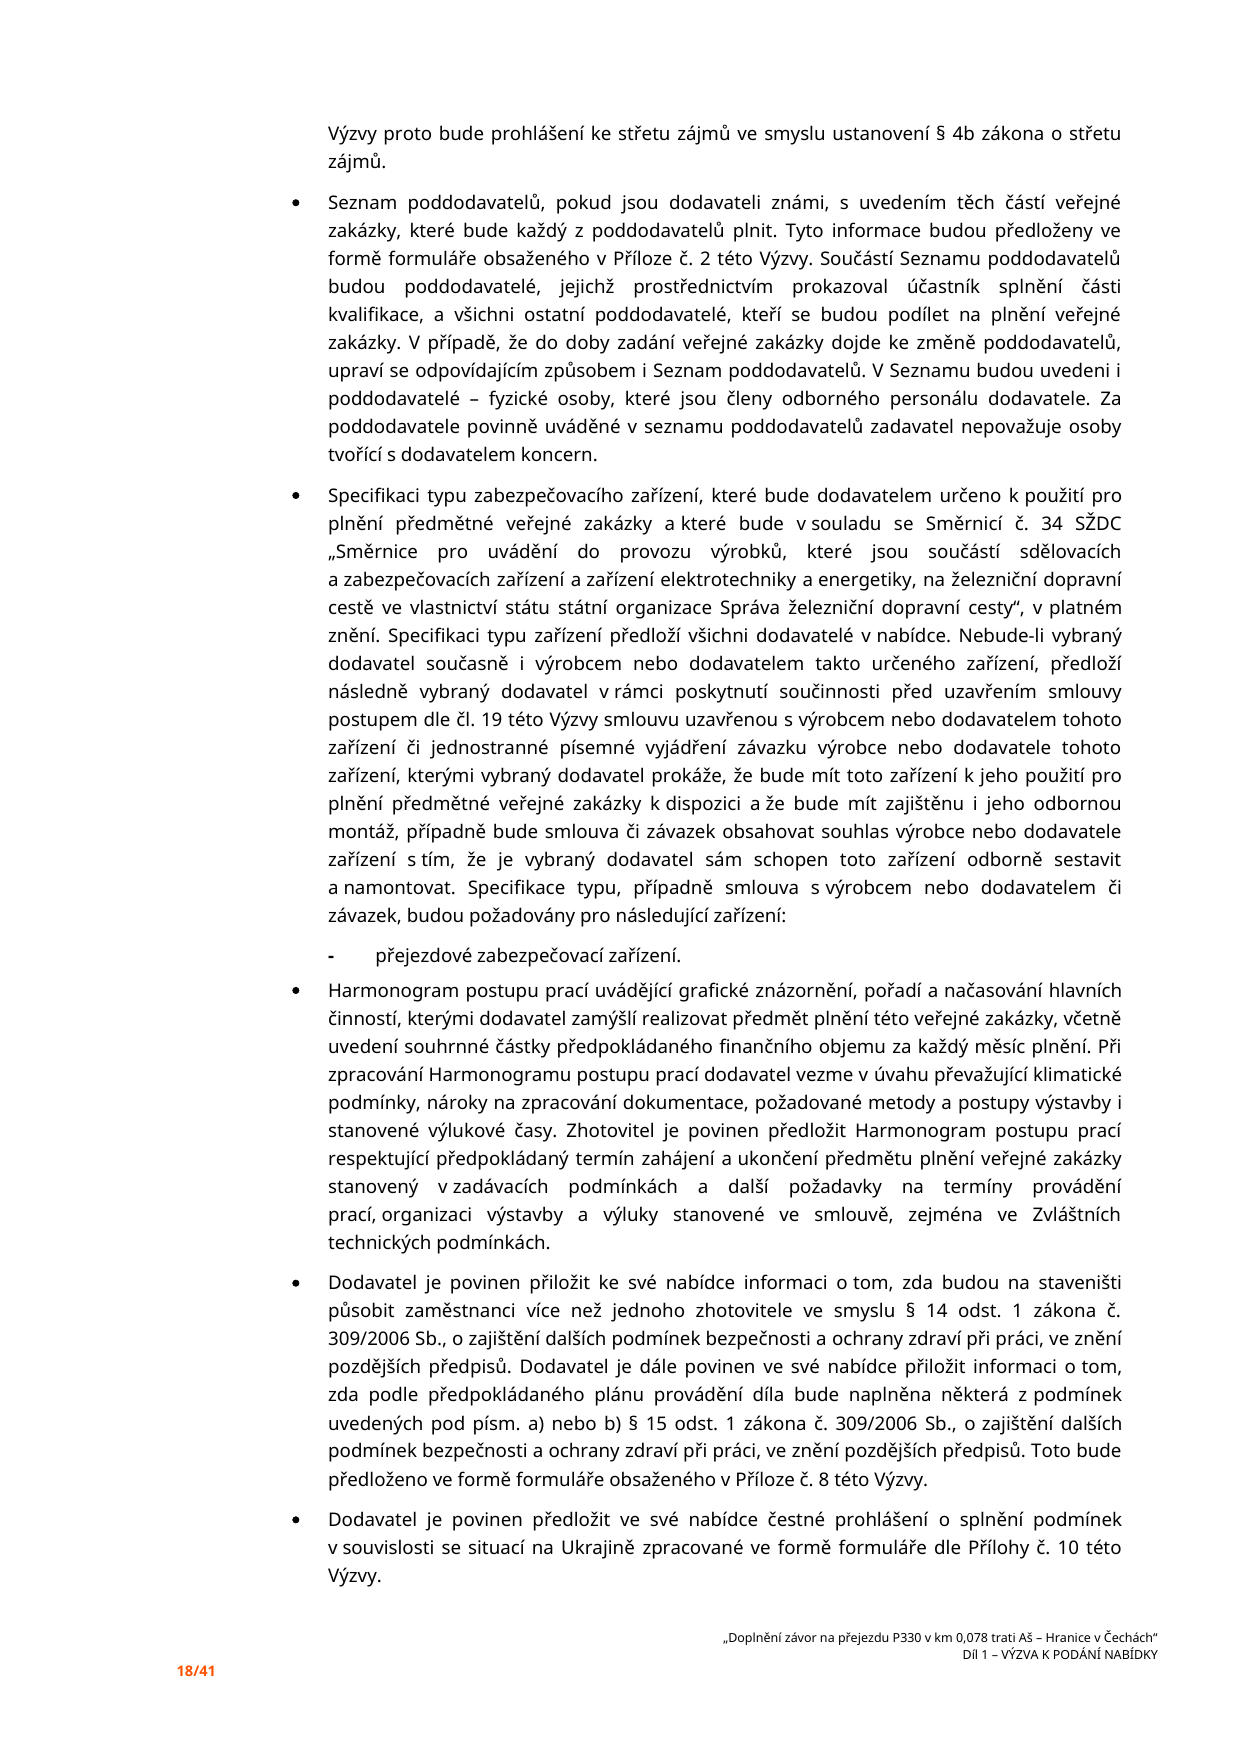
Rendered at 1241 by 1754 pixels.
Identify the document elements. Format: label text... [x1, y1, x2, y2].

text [292, 121, 1122, 174]
text Dodavatel je povinen předložit ve své nabídce čestné prohlášení o splnění podmínek v souvislosti se situací na Ukrajině zpracované ve formě formuláře dle Přílohy č. 10 této Výzvy. [292, 1506, 1122, 1588]
text přejezdové zabezpečovací zařízení. [328, 943, 1122, 968]
text Specifikaci typu zabezpečovacího zařízení, které bude dodavatelem určeno k použití pro plnění předmětné veřejné zakázky a které bude v souladu se Směrnicí č. 34 SŽDC „Směrnice pro uvádění do provozu výrobků, které jsou součástí sdělovacích a zabezpečovacích zařízení a zařízení elektrotechniky a energetiky, na železniční dopravní cestě ve vlastnictví státu státní organizace Správa železniční dopravní cesty“, v platném znění. Specifikaci typu zařízení předloží všichni dodavatelé v nabídce. Nebude-li vybraný dodavatel současně i výrobcem nebo dodavatelem takto určeného zařízení, předloží následně vybraný dodavatel v rámci poskytnutí součinnosti před uzavřením smlouvy postupem dle čl. 19 této Výzvy smlouvu uzavřenou s výrobcem nebo dodavatelem tohoto zařízení či jednostranné písemné vyjádření závazku výrobce nebo dodavatele tohoto zařízení, kterými vybraný dodavatel prokáže, že bude mít toto zařízení k jeho použití pro plnění předmětné veřejné zakázky k dispozici a že bude mít zajištěnu i jeho odbornou montáž, případně bude smlouva či závazek obsahovat souhlas výrobce nebo dodavatele zařízení s tím, že je vybraný dodavatel sám schopen toto zařízení odborně sestavit a namontovat. Specifikace typu, případně smlouva s výrobcem nebo dodavatelem či závazek, budou požadovány pro následující zařízení: [292, 482, 1122, 928]
text Dodavatel je povinen přiložit ke své nabídce informaci o tom, zda budou na staveništi působit zaměstnanci více než jednoho zhotovitele ve smyslu § 14 odst. 1 zákona č. 309/2006 Sb., o zajištění dalších podmínek bezpečnosti a ochrany zdraví při práci, ve znění pozdějších předpisů. Dodavatel je dále povinen ve své nabídce přiložit informaci o tom, zda podle předpokládaného plánu provádění díla bude naplněna některá z podmínek uvedených pod písm. a) nebo b) § 15 odst. 1 zákona č. 309/2006 Sb., o zajištění dalších podmínek bezpečnosti a ochrany zdraví při práci, ve znění pozdějších předpisů. Toto bude předloženo ve formě formuláře obsaženého v Příloze č. 8 této Výzvy. [292, 1270, 1122, 1491]
text Seznam poddodavatelů, pokud jsou dodavateli známi, s uvedením těch částí veřejné zakázky, které bude každý z poddodavatelů plnit. Tyto informace budou předloženy ve formě formuláře obsaženého v Příloze č. 2 této Výzvy. Součástí Seznamu poddodavatelů budou poddodavatelé, jejichž prostřednictvím prokazoval účastník splnění části kvalifikace, a všichni ostatní poddodavatelé, kteří se budou podílet na plnění veřejné zakázky. V případě, že do doby zadání veřejné zakázky dojde ke změně poddodavatelů, upraví se odpovídajícím způsobem i Seznam poddodavatelů. V Seznamu budou uvedeni i poddodavatelé – fyzické osoby, které jsou členy odborného personálu dodavatele. Za poddodavatele povinně uváděné v seznamu poddodavatelů zadavatel nepovažuje osoby tvořící s dodavatelem koncern. [292, 189, 1122, 467]
text Harmonogram postupu prací uvádějící grafické znázornění, pořadí a načasování hlavních činností, kterými dodavatel zamýšlí realizovat předmět plnění této veřejné zakázky, včetně uvedení souhrnné částky předpokládaného finančního objemu za každý měsíc plnění. Při zpracování Harmonogramu postupu prací dodavatel vezme v úvahu převažující klimatické podmínky, nároky na zpracování dokumentace, požadované metody a postupy výstavby i stanovené výlukové časy. Zhotovitel je povinen předložit Harmonogram postupu prací respektující předpokládaný termín zahájení a ukončení předmětu plnění veřejné zakázky stanovený v zadávacích podmínkách a další požadavky na termíny provádění prací, organizaci výstavby a výluky stanovené ve smlouvě, zejména ve Zvláštních technických podmínkách. [292, 977, 1122, 1255]
